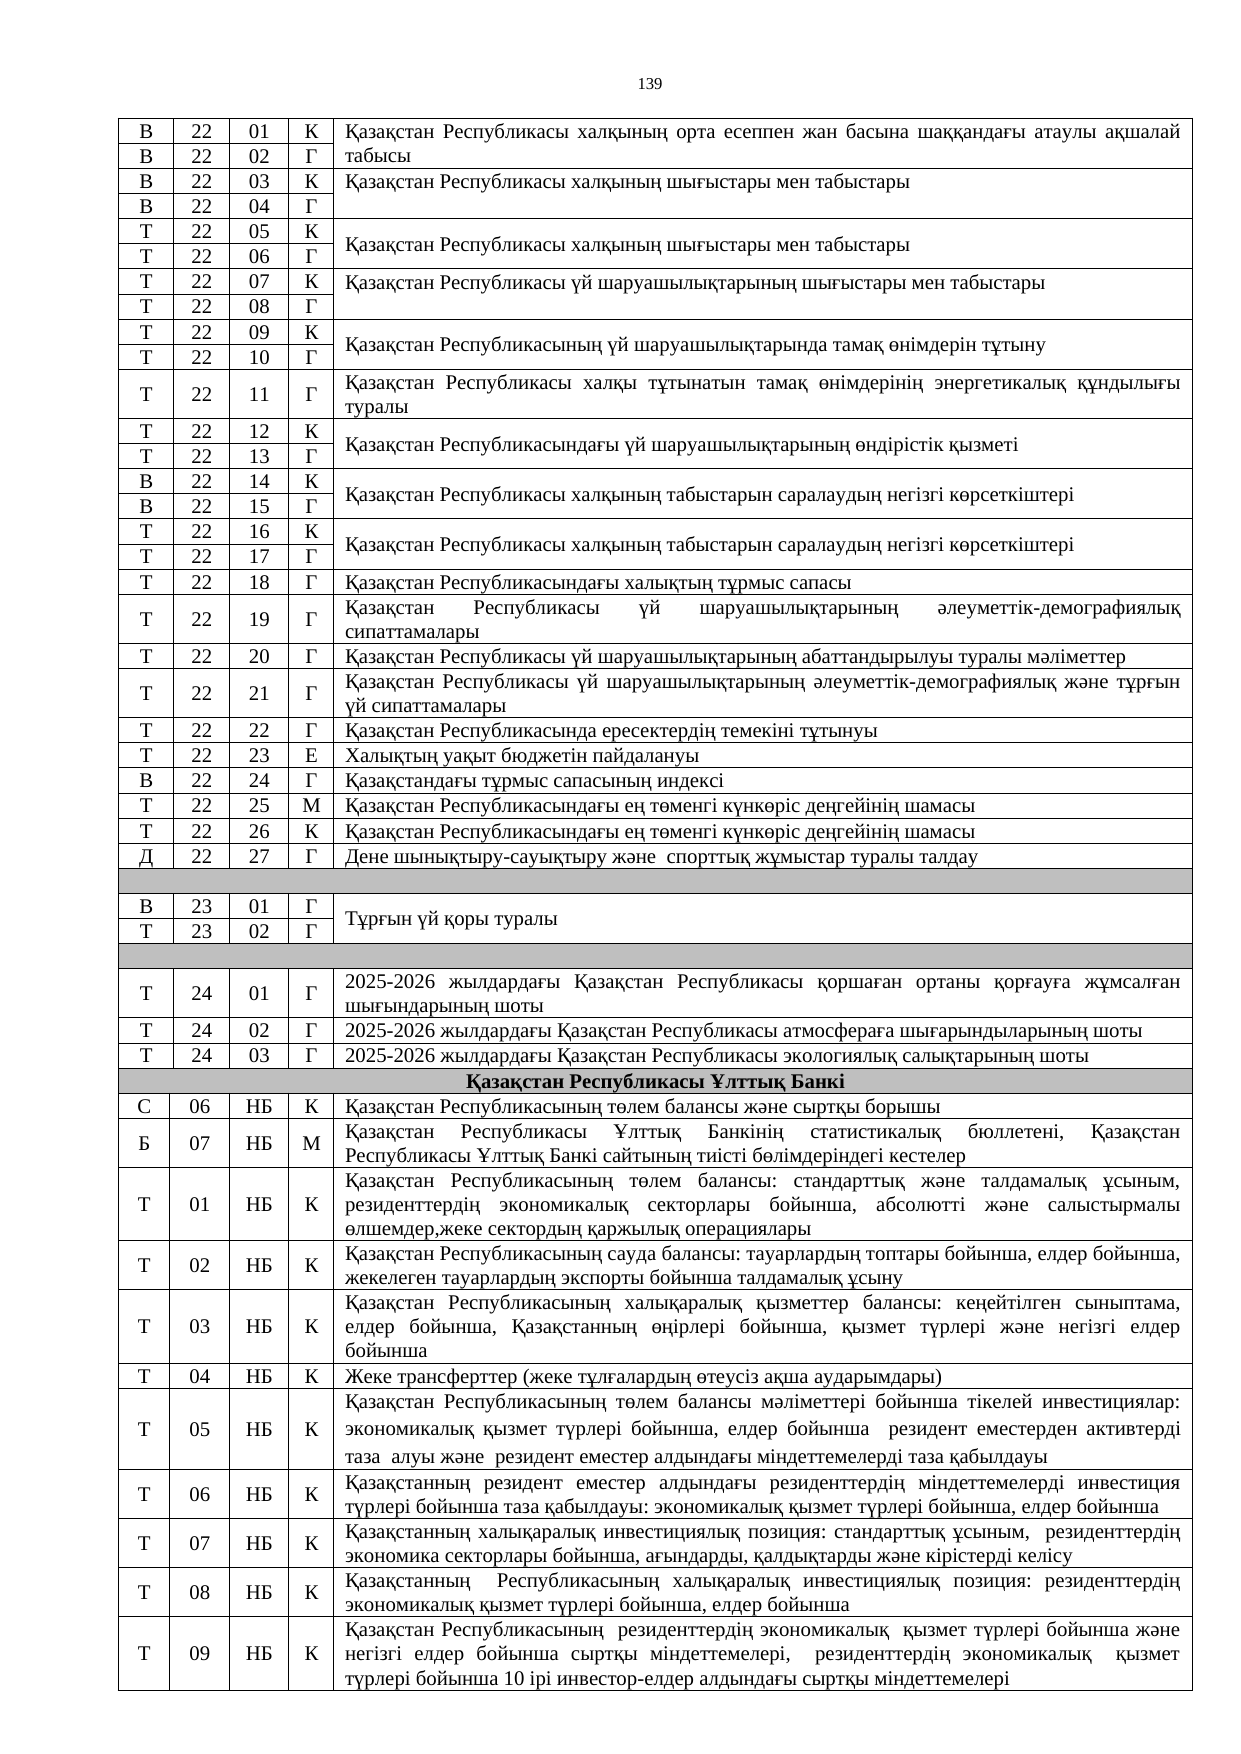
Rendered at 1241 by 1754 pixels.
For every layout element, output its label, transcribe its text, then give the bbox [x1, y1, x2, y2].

table_cell Т [119, 1018, 173, 1042]
table_cell Қазақстан Республикасы халқы тұтынатын тамақ өнімдерінің энергетикалық құндылығы туралы [334, 370, 1192, 418]
table_cell 05 [170, 1389, 229, 1469]
table_cell К [289, 1470, 333, 1518]
table_cell Г [289, 345, 333, 369]
table_cell Т [119, 1290, 169, 1362]
table_cell Г [289, 844, 333, 868]
table_cell К [289, 219, 333, 243]
table_cell Г [289, 244, 333, 268]
table_cell М [289, 794, 333, 817]
table_cell НБ [230, 1241, 288, 1289]
table_cell Г [289, 768, 333, 792]
table_cell Г [289, 444, 333, 468]
table_cell В [119, 894, 173, 918]
table_cell Қазақстандағы тұрмыс сапасының индексі [334, 768, 1192, 792]
table_cell 14 [230, 469, 288, 493]
table_cell 2025-2026 жылдардағы Қазақстан Республикасы қоршаған ортаны қорғауға жұмсалған шығындарының шоты [334, 969, 1192, 1017]
table_cell 22 [174, 194, 229, 218]
table_cell 22 [174, 570, 229, 594]
table_cell 07 [230, 269, 288, 293]
table_cell В [119, 144, 173, 168]
table_cell Қазақстан Республикасының резиденттердің экономикалық қызмет түрлері бойынша және негізгі елдер бойынша сыртқы міндеттемелері, резиденттердің экономикалық қызмет түрлері бойынша 10 ірі инвестор-елдер алдындағы сыртқы міндеттемелері [334, 1617, 1192, 1689]
table_cell Т [119, 1470, 169, 1518]
table_cell Қазақстан Республикасы Ұлттық Банкінің статистикалық бюллетені, Қазақстан Республикасы Ұлттық Банкі сайтының тиісті бөлімдеріндегі кестелер [334, 1119, 1192, 1167]
table_cell К [289, 1168, 333, 1240]
table_cell 06 [170, 1470, 229, 1518]
table_cell Қазақстан Республикасындағы ең төменгі күнкөріс деңгейінің шамасы [334, 819, 1192, 843]
table_cell К [289, 1389, 333, 1469]
table_cell НБ [230, 1094, 288, 1118]
table_cell Г [289, 144, 333, 168]
table_cell Т [119, 444, 173, 468]
table_cell Т [119, 320, 173, 344]
table_cell К [289, 119, 333, 143]
table_cell 22 [174, 595, 229, 643]
table_cell 13 [230, 444, 288, 468]
table_cell 09 [170, 1617, 229, 1689]
table_cell К [289, 469, 333, 493]
table_cell НБ [230, 1364, 288, 1388]
table_cell К [289, 419, 333, 443]
table_cell Қазақстан Республикасы халқының табыстарын саралаудың негізгі көрсеткіштері [334, 519, 1192, 568]
table_cell 02 [170, 1241, 229, 1289]
table_cell 24 [174, 1018, 229, 1042]
table_cell Қазақстан Республикасындағы үй шаруашылықтарының өндірістік қызметі [334, 419, 1192, 468]
table_cell 04 [230, 194, 288, 218]
table_cell 19 [230, 595, 288, 643]
table_cell Г [289, 494, 333, 518]
table_cell Т [119, 1044, 173, 1067]
table_cell Т [119, 718, 173, 742]
table_cell Г [289, 644, 333, 668]
table_cell 08 [230, 295, 288, 318]
table_cell Дене шынықтыру-сауықтыру және спорттық жұмыстар туралы талдау [334, 844, 1192, 868]
table_cell Т [119, 743, 173, 767]
table_cell Т [119, 519, 173, 543]
table_cell 24 [230, 768, 288, 792]
table_cell Т [119, 644, 173, 668]
table_cell Қазақстан Республикасының сауда балансы: тауарлардың топтары бойынша, елдер бойынша, жекелеген тауарлардың экспорты бойынша талдамалық ұсыну [334, 1241, 1192, 1289]
table_cell [119, 869, 1192, 893]
table_cell Т [119, 1568, 169, 1616]
table_cell Т [119, 219, 173, 243]
table_cell НБ [230, 1470, 288, 1518]
table_cell 23 [174, 894, 229, 918]
table_cell 18 [230, 570, 288, 594]
table_cell Г [289, 969, 333, 1017]
table_cell Т [119, 595, 173, 643]
table_cell Т [119, 370, 173, 418]
table_cell Қазақстан Республикасы үй шаруашылықтарының шығыстары мен табыстары [334, 269, 1192, 318]
table_cell К [289, 320, 333, 344]
table_cell 21 [230, 669, 288, 717]
table_cell Қазақстан Республикасы үй шаруашылықтарының әлеуметтік-демографиялық сипаттамалары [334, 595, 1192, 643]
table_cell Г [289, 718, 333, 742]
table_cell К [289, 169, 333, 193]
table_cell НБ [230, 1389, 288, 1469]
table_cell Жеке трансферттер (жеке тұлғалардың өтеусіз ақша аударымдары) [334, 1364, 1192, 1388]
table_cell 15 [230, 494, 288, 518]
table_cell 22 [174, 144, 229, 168]
table_cell К [289, 1241, 333, 1289]
table_cell Т [119, 919, 173, 943]
table_cell НБ [230, 1168, 288, 1240]
table_cell В [119, 494, 173, 518]
table_cell К [289, 1617, 333, 1689]
table_cell 03 [230, 169, 288, 193]
table_cell Т [119, 969, 173, 1017]
table_cell 27 [230, 844, 288, 868]
table_cell 2025-2026 жылдардағы Қазақстан Республикасы атмосфераға шығарындыларының шоты [334, 1018, 1192, 1042]
table_cell 22 [174, 794, 229, 817]
table_cell 22 [174, 320, 229, 344]
table_cell Т [119, 545, 173, 568]
table_cell 23 [230, 743, 288, 767]
table_cell 11 [230, 370, 288, 418]
table_cell 22 [174, 119, 229, 143]
table_cell 20 [230, 644, 288, 668]
table_cell К [289, 1519, 333, 1567]
table_cell 2025-2026 жылдардағы Қазақстан Республикасы экологиялық салықтарының шоты [334, 1044, 1192, 1067]
table_cell Қазақстан Республикасы үй шаруашылықтарының әлеуметтік-демографиялық және тұрғын үй сипаттамалары [334, 669, 1192, 717]
table_cell 07 [170, 1119, 229, 1167]
table_cell 22 [174, 169, 229, 193]
table_cell К [289, 1568, 333, 1616]
table_cell Қазақстан Республикасы Ұлттық Банкі [119, 1069, 1192, 1093]
table_cell 22 [174, 669, 229, 717]
table_cell Г [289, 894, 333, 918]
table_cell 22 [174, 244, 229, 268]
table_cell Қазақстанның резидент еместер алдындағы резиденттердің міндеттемелерді инвестиция түрлері бойынша таза қабылдауы: экономикалық қызмет түрлері бойынша, елдер бойынша [334, 1470, 1192, 1518]
table_cell 22 [174, 768, 229, 792]
table_cell Т [119, 1389, 169, 1469]
table_cell В [119, 169, 173, 193]
table_cell К [289, 819, 333, 843]
table_cell 03 [170, 1290, 229, 1362]
table_cell Т [119, 1617, 169, 1689]
table_cell НБ [230, 1119, 288, 1167]
table_cell 08 [170, 1568, 229, 1616]
table_cell Қазақстан Республикасы үй шаруашылықтарының абаттандырылуы туралы мәліметтер [334, 644, 1192, 668]
table_cell Г [289, 919, 333, 943]
table_cell Е [289, 743, 333, 767]
table_cell М [289, 1119, 333, 1167]
table_cell 01 [230, 894, 288, 918]
table_cell 24 [174, 969, 229, 1017]
table_cell 25 [230, 794, 288, 817]
table_cell Қазақстан Республикасындағы халықтың тұрмыс сапасы [334, 570, 1192, 594]
table_cell Т [119, 419, 173, 443]
table_cell Халықтың уақыт бюджетін пайдалануы [334, 743, 1192, 767]
table_cell 06 [230, 244, 288, 268]
table_cell 01 [170, 1168, 229, 1240]
table_cell Қазақстан Республикасы халқының шығыстары мен табыстары [334, 169, 1192, 218]
table_cell Г [289, 295, 333, 318]
table_cell Қазақстан Республикасының төлем балансы және сыртқы борышы [334, 1094, 1192, 1118]
table_cell 22 [174, 444, 229, 468]
table_cell 12 [230, 419, 288, 443]
table_cell 22 [174, 469, 229, 493]
table_cell В [119, 119, 173, 143]
table_cell 22 [174, 545, 229, 568]
table_cell 22 [174, 819, 229, 843]
table_cell 22 [174, 844, 229, 868]
table_cell Т [119, 244, 173, 268]
table_cell 24 [174, 1044, 229, 1067]
table_cell 22 [174, 644, 229, 668]
table_cell Б [119, 1119, 169, 1167]
table_cell Қазақстанның халықаралық инвестициялық позиция: стандарттық ұсыным, резиденттердің экономика секторлары бойынша, ағындарды, қалдықтарды және кірістерді келісу [334, 1519, 1192, 1567]
table_cell Т [119, 1364, 169, 1388]
table_cell 22 [174, 219, 229, 243]
table_cell К [289, 269, 333, 293]
table_cell Т [119, 1519, 169, 1567]
table_cell К [289, 1364, 333, 1388]
table_cell К [289, 1290, 333, 1362]
table_cell 22 [174, 718, 229, 742]
table_cell 22 [174, 743, 229, 767]
table_cell 04 [170, 1364, 229, 1388]
table_cell 23 [174, 919, 229, 943]
table_cell Г [289, 595, 333, 643]
table_cell Қазақстан Республикасының төлем балансы мәліметтері бойынша тікелей инвестициялар: экономикалық қызмет түрлері бойынша, елдер бойынша резидент еместерден активтерді таза алуы және резидент еместер алдындағы міндеттемелерді таза қабылдауы [334, 1389, 1192, 1469]
table_cell В [119, 469, 173, 493]
table_cell 22 [174, 494, 229, 518]
table_cell НБ [230, 1290, 288, 1362]
table_cell Г [289, 194, 333, 218]
table_cell Қазақстан Республикасының халықаралық қызметтер балансы: кеңейтілген сыныптама, елдер бойынша, Қазақстанның өңірлері бойынша, қызмет түрлері және негізгі елдер бойынша [334, 1290, 1192, 1362]
table_cell С [119, 1094, 169, 1118]
table_cell Т [119, 570, 173, 594]
table_cell 16 [230, 519, 288, 543]
table_cell В [119, 194, 173, 218]
table_cell Г [289, 669, 333, 717]
table_cell Қазақстан Республикасы халқының шығыстары мен табыстары [334, 219, 1192, 268]
table_cell 26 [230, 819, 288, 843]
table_cell 06 [170, 1094, 229, 1118]
table_cell 22 [174, 419, 229, 443]
table_cell 22 [174, 295, 229, 318]
table_cell 02 [230, 144, 288, 168]
table_cell К [289, 519, 333, 543]
table_cell Қазақстан Республикасының төлем балансы: стандарттық және талдамалық ұсыным, резиденттердің экономикалық секторлары бойынша, абсолютті және салыстырмалы өлшемдер,жеке сектордың қаржылық операциялары [334, 1168, 1192, 1240]
table_cell К [289, 1094, 333, 1118]
table_cell Тұрғын үй қоры туралы [334, 894, 1192, 943]
table_cell Г [289, 1018, 333, 1042]
table_cell НБ [230, 1519, 288, 1567]
table_cell Қазақстан Республикасы халқының табыстарын саралаудың негізгі көрсеткіштері [334, 469, 1192, 518]
table_cell [119, 944, 1192, 968]
table_cell Т [119, 345, 173, 369]
table_cell Қазақстанның Республикасының халықаралық инвестициялық позиция: резиденттердің экономикалық қызмет түрлері бойынша, елдер бойынша [334, 1568, 1192, 1616]
table_cell Т [119, 1241, 169, 1289]
table_cell 22 [174, 269, 229, 293]
table_cell Г [289, 545, 333, 568]
table_cell Т [119, 269, 173, 293]
table_cell 22 [230, 718, 288, 742]
table_cell 02 [230, 1018, 288, 1042]
table_cell Т [119, 819, 173, 843]
table_cell Г [289, 570, 333, 594]
table_cell 07 [170, 1519, 229, 1567]
table_cell 09 [230, 320, 288, 344]
table_cell Т [119, 669, 173, 717]
table_cell 01 [230, 119, 288, 143]
table_cell 10 [230, 345, 288, 369]
table_cell 22 [174, 370, 229, 418]
table_cell 22 [174, 345, 229, 369]
table_cell Т [119, 1168, 169, 1240]
table_cell НБ [230, 1568, 288, 1616]
table_cell В [119, 768, 173, 792]
table_cell Д [119, 844, 173, 868]
table_cell Қазақстан Республикасындағы ең төменгі күнкөріс деңгейінің шамасы [334, 794, 1192, 817]
table_cell НБ [230, 1617, 288, 1689]
table_cell Қазақстан Республикасында ересектердің темекіні тұтынуы [334, 718, 1192, 742]
table_cell Т [119, 295, 173, 318]
table_cell 05 [230, 219, 288, 243]
table_cell Т [119, 794, 173, 817]
table_cell Г [289, 370, 333, 418]
table_cell Қазақстан Республикасының үй шаруашылықтарында тамақ өнімдерін тұтыну [334, 320, 1192, 369]
table_cell Қазақстан Республикасы халқының орта есеппен жан басына шаққандағы атаулы ақшалай табысы [334, 119, 1192, 168]
table_cell 17 [230, 545, 288, 568]
table_cell 02 [230, 919, 288, 943]
table_cell Г [289, 1044, 333, 1067]
table_cell 01 [230, 969, 288, 1017]
table_cell 22 [174, 519, 229, 543]
table_cell 03 [230, 1044, 288, 1067]
